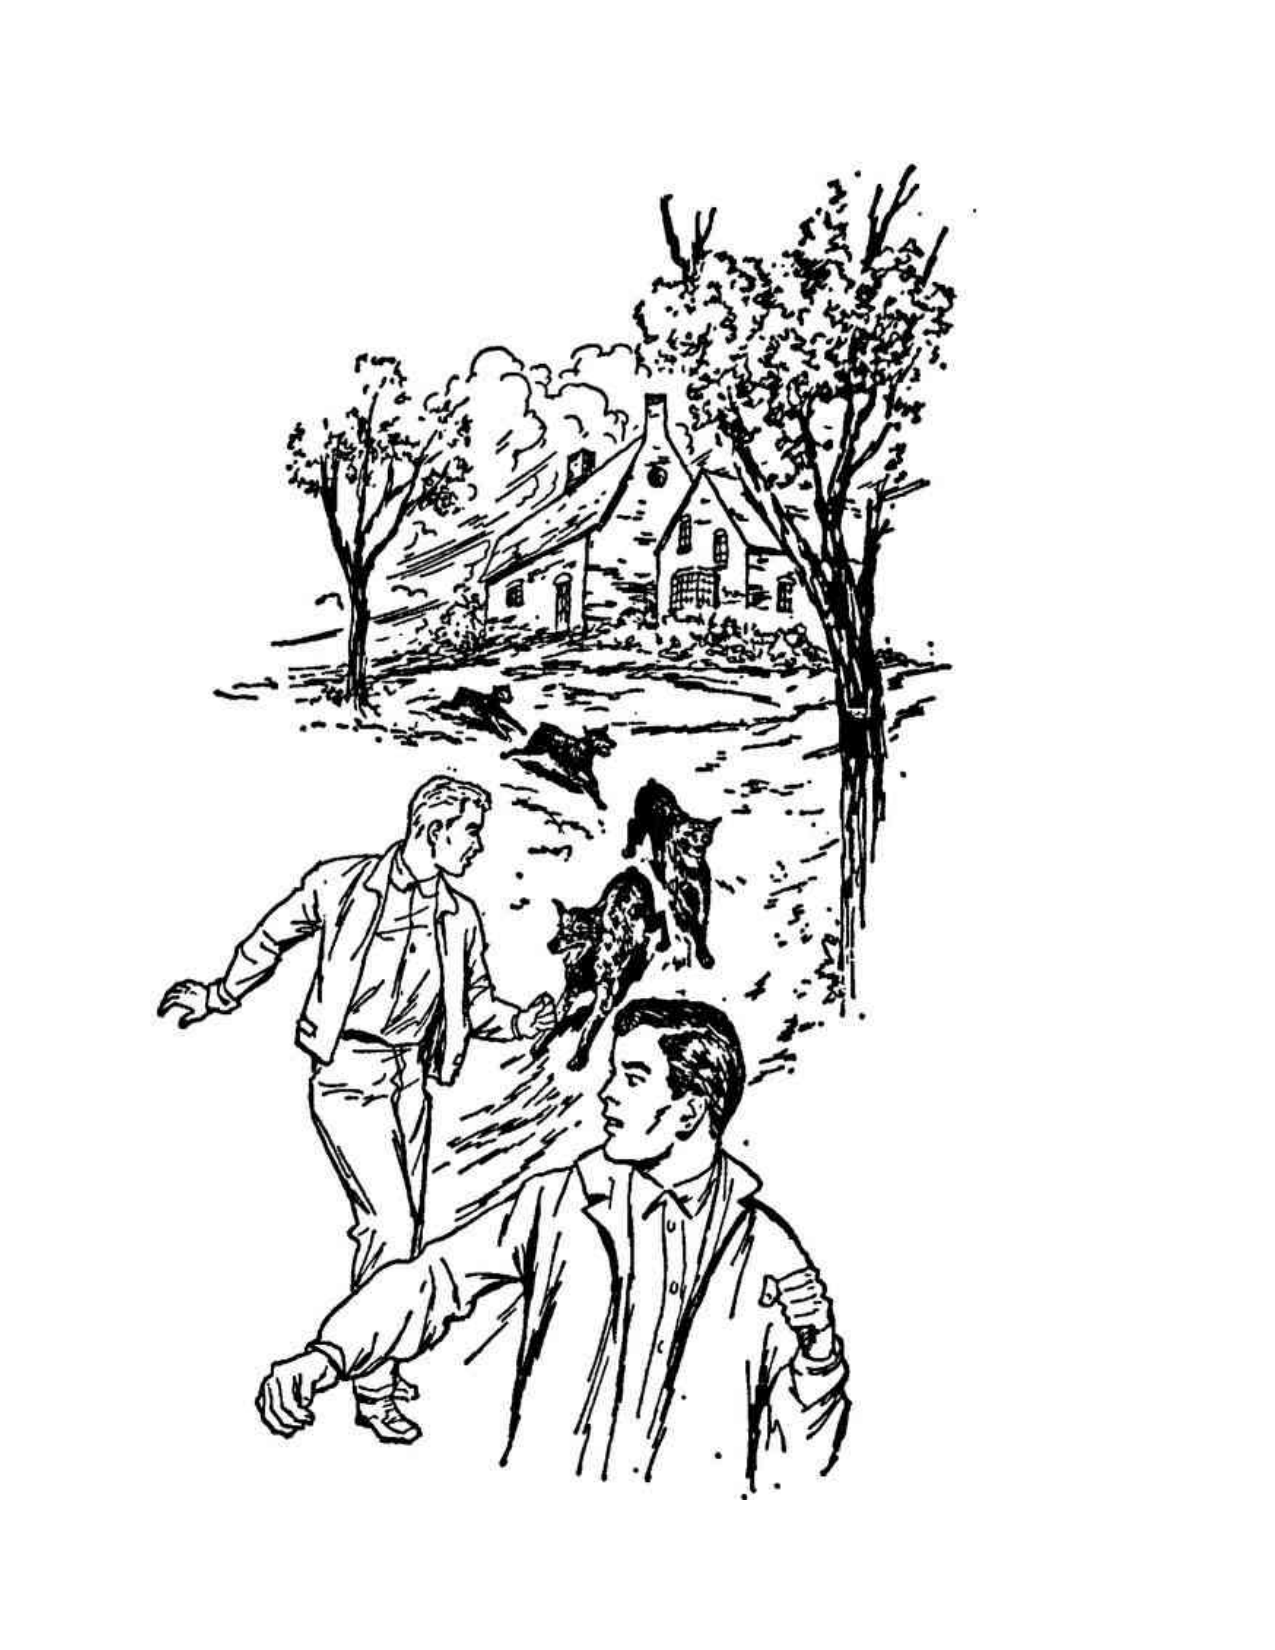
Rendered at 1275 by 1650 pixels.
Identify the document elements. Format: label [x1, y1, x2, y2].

picture [150, 150, 988, 1500]
